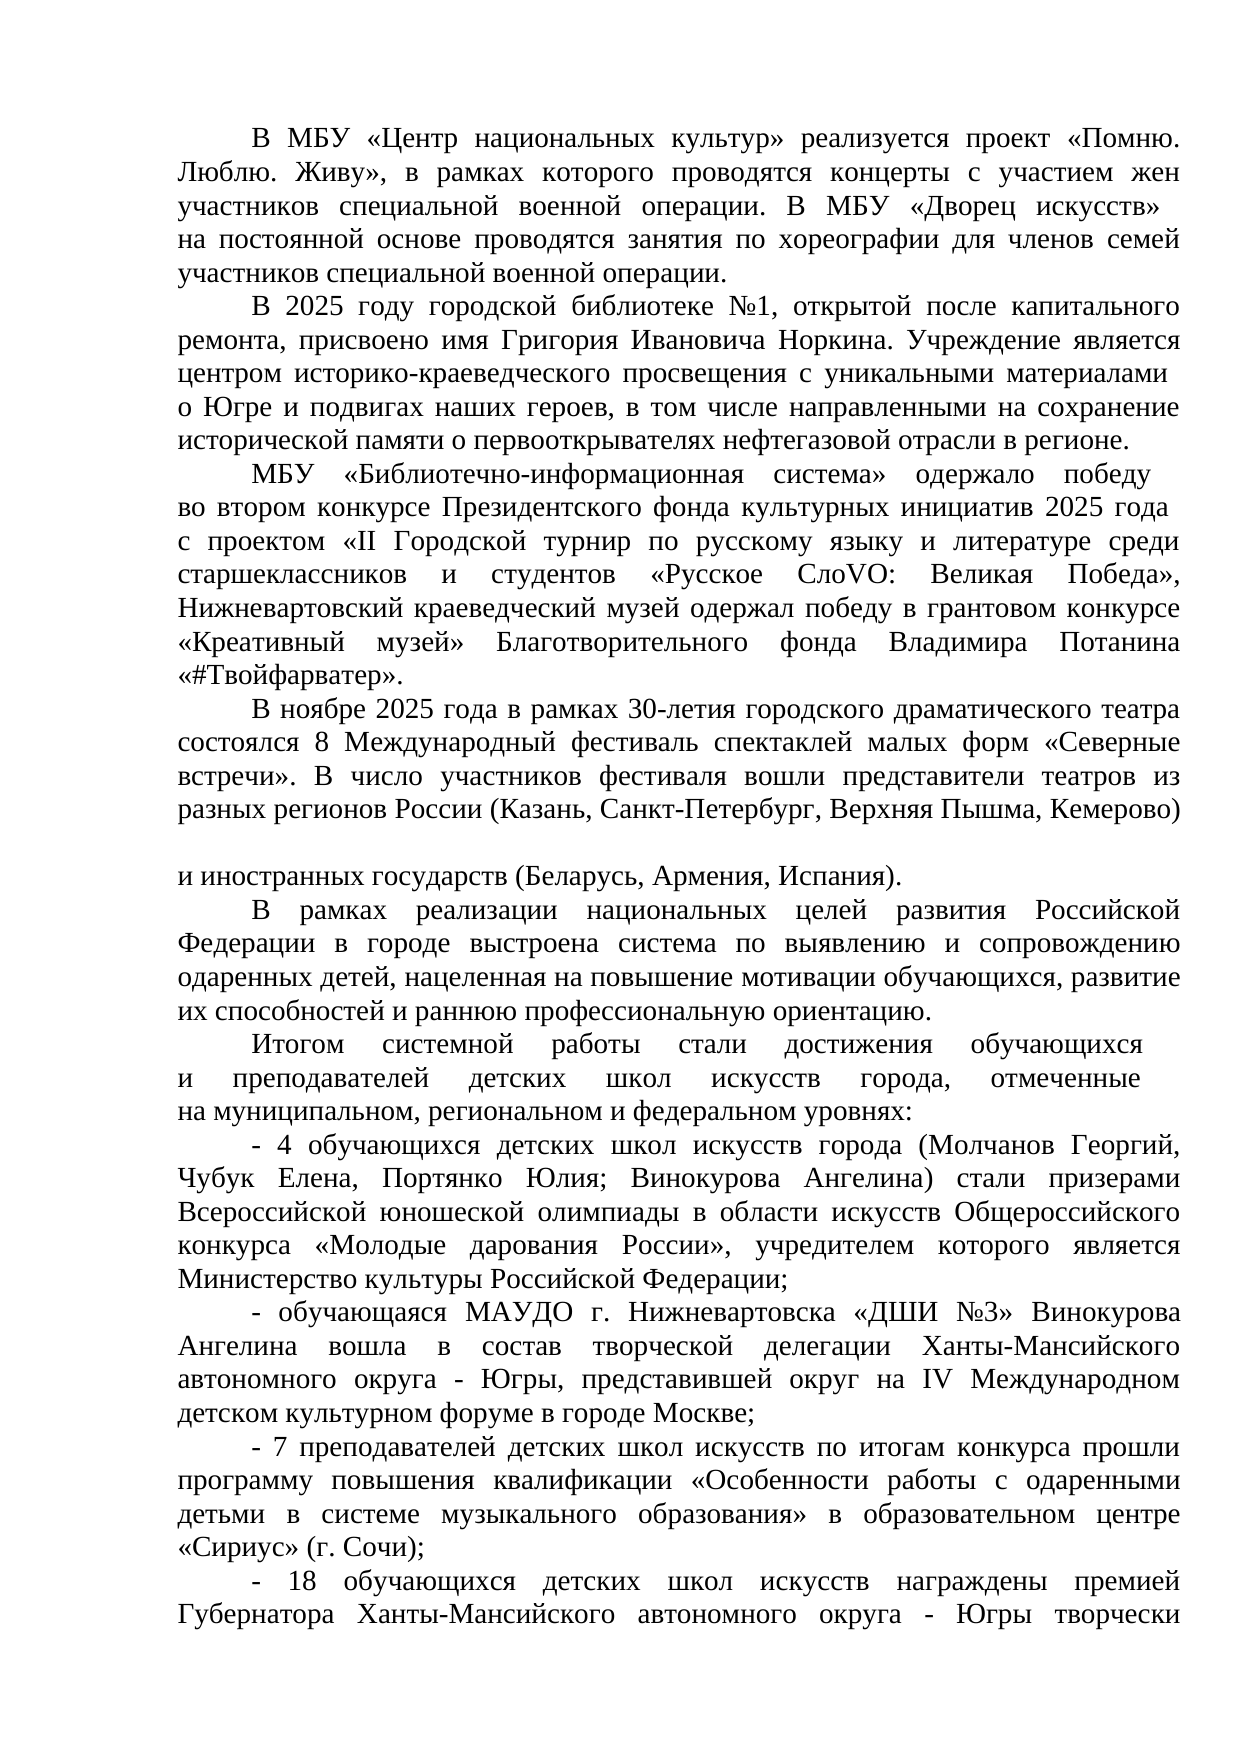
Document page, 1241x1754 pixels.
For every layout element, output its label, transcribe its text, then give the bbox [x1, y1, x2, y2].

text В ноябре 2025 года в рамках 30-летия городского драматического театра состоялся 8 Международный фестиваль спектаклей малых форм «Северные встречи». В число участников фестиваля вошли представители театров из разных регионов России (Казань, Санкт-Петербург, Верхняя Пышма, Кемерово) и иностранных государств (Беларусь, Армения, Испания). [177, 691, 1181, 892]
text - обучающаяся МАУДО г. Нижневартовска «ДШИ №3» Винокурова Ангелина вошла в состав творческой делегации Ханты-Мансийского автономного округа - Югры, представившей округ на IV Международном детском культурном форуме в городе Москве; [177, 1294, 1181, 1429]
text В рамках реализации национальных целей развития Российской Федерации в городе выстроена система по выявлению и сопровождению одаренных детей, нацеленная на повышение мотивации обучающихся, развитие их способностей и раннюю профессиональную ориентацию. [177, 892, 1181, 1026]
text В 2025 году городской библиотеке №1, открытой после капитального ремонта, присвоено имя Григория Ивановича Норкина. Учреждение является центром историко-краеведческого просвещения с уникальными материалами о Югре и подвигах наших героев, в том числе направленными на сохранение исторической памяти о первооткрывателях нефтегазовой отрасли в регионе. [177, 288, 1181, 456]
text - 7 преподавателей детских школ искусств по итогам конкурса прошли программу повышения квалификации «Особенности работы с одаренными детьми в системе музыкального образования» в образовательном центре «Сириус» (г. Сочи); [177, 1429, 1181, 1563]
text В МБУ «Центр национальных культур» реализуется проект «Помню. Люблю. Живу», в рамках которого проводятся концерты с участием жен участников специальной военной операции. В МБУ «Дворец искусств» на постоянной основе проводятся занятия по хореографии для членов семей участников специальной военной операции. [177, 121, 1181, 288]
text Итогом системной работы стали достижения обучающихся и преподавателей детских школ искусств города, отмеченные на муниципальном, региональном и федеральном уровнях: [177, 1026, 1181, 1127]
text - 4 обучающихся детских школ искусств города (Молчанов Георгий, Чубук Елена, Портянко Юлия; Винокурова Ангелина) стали призерами Всероссийской юношеской олимпиады в области искусств Общероссийского конкурса «Молодые дарования России», учредителем которого является Министерство культуры Российской Федерации; [177, 1127, 1181, 1294]
text МБУ «Библиотечно-информационная система» одержало победу во втором конкурсе Президентского фонда культурных инициатив 2025 года с проектом «II Городской турнир по русскому языку и литературе среди старшеклассников и студентов «Русское СлоVO: Великая Победа», Нижневартовский краеведческий музей одержал победу в грантовом конкурсе «Креативный музей» Благотворительного фонда Владимира Потанина «#Твойфарватер». [177, 456, 1181, 691]
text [177, 1563, 1181, 1630]
